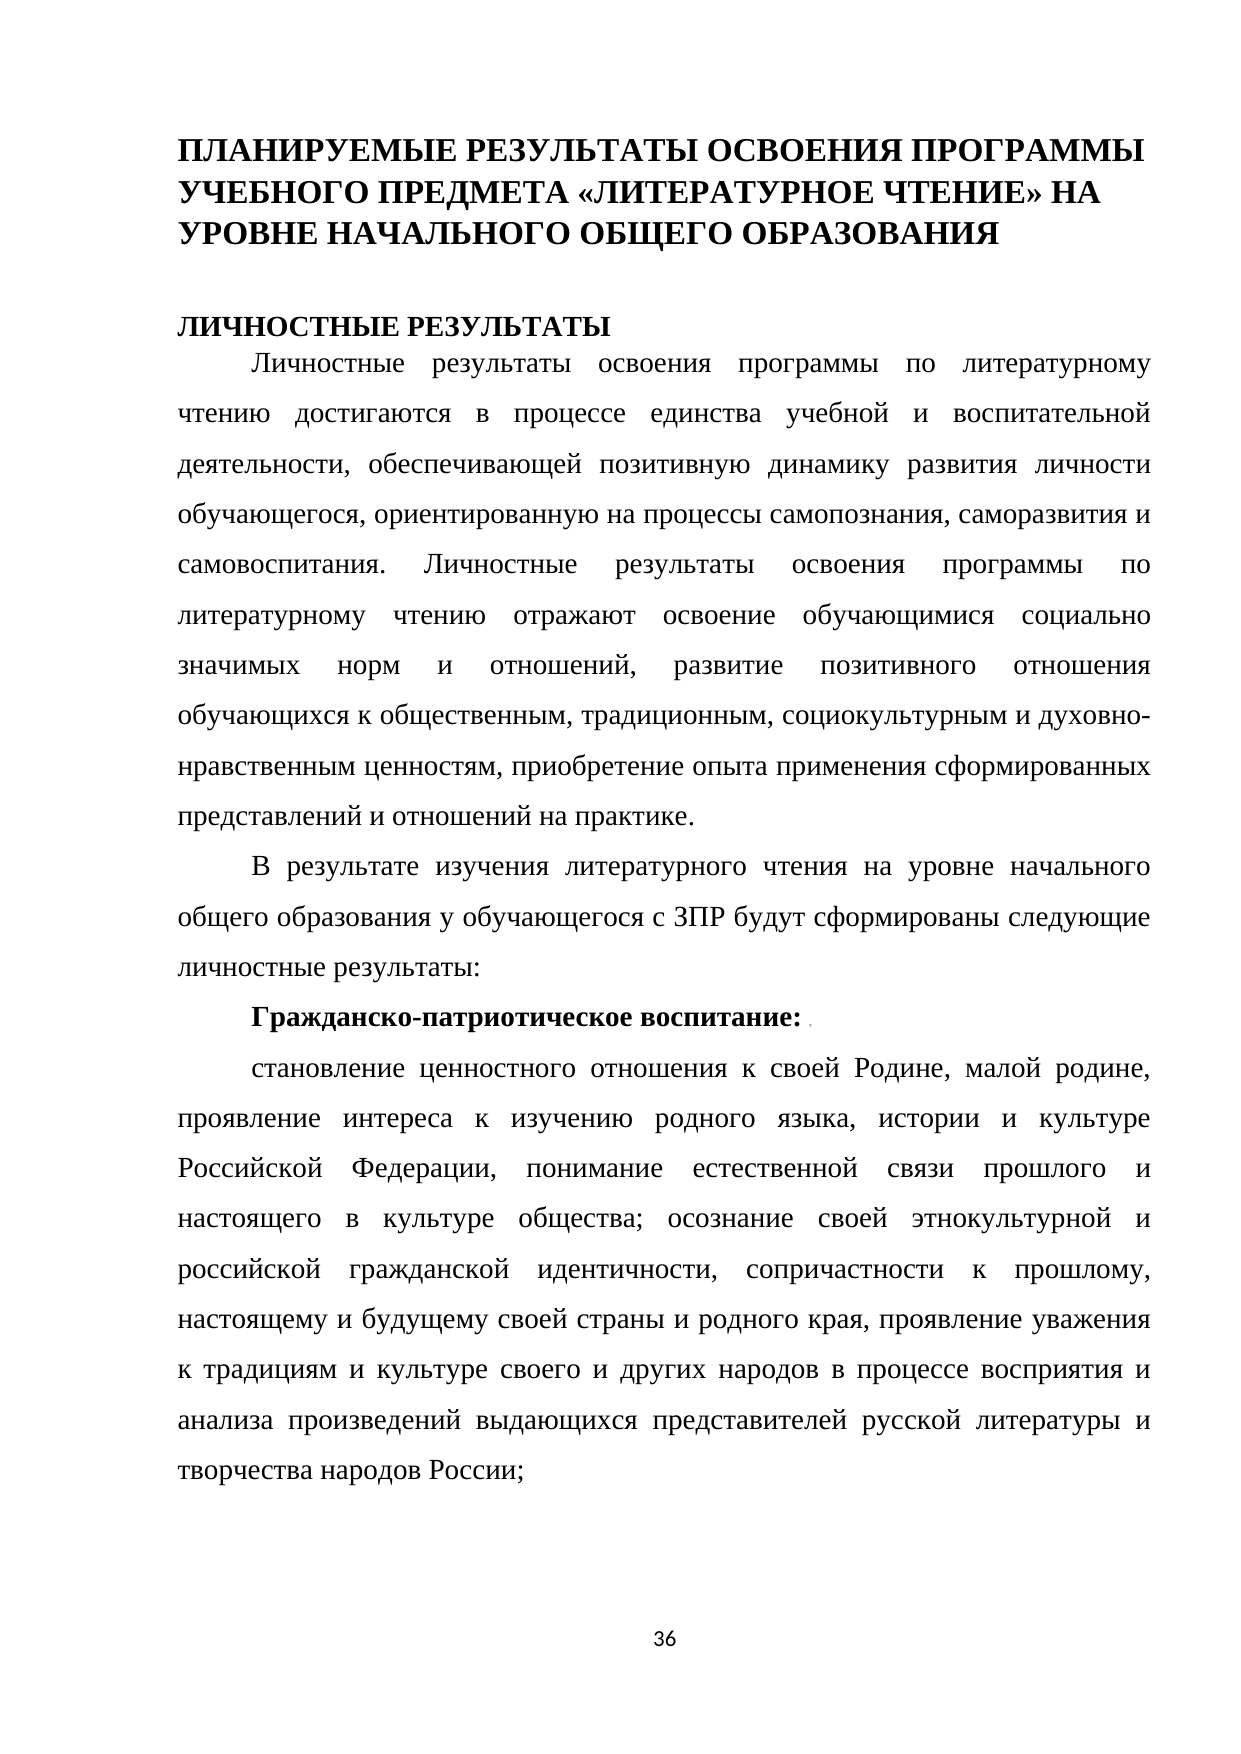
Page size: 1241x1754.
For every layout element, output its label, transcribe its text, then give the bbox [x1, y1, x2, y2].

text становление ценностного отношения к своей Родине, малой родине, проявление интереса к изучению родного языка, истории и культуре Российской Федерации, понимание естественной связи прошлого и настоящего в культуре общества; осознание своей этнокультурной и российской гражданской идентичности, сопричастности к прошлому, настоящему и будущему своей страны и родного края, проявление уважения к традициям и культуре своего и других народов в процессе восприятия и анализа произведений выдающихся представителей русской литературы и творчества народов России; [177, 1050, 1152, 1486]
text Личностные результаты освоения программы по литературному чтению достигаются в процессе единства учебной и воспитательной деятельности, обеспечивающей позитивную динамику развития личности обучающегося, ориентированную на процессы самопознания, саморазвития и самовоспитания. Личностные результаты освоения программы по литературному чтению отражают освоение обучающимися социально значимых норм и отношений, развитие позитивного отношения обучающихся к общественным, традиционным, социокультурным и духовно-нравственным ценностям, приобретение опыта применения сформированных представлений и отношений на практике. [177, 345, 1152, 832]
text Гражданско-патриотическое воспитание: [177, 999, 1152, 1033]
subtitle ЛИЧНОСТНЫЕ РЕЗУЛЬТАТЫ [177, 309, 1152, 343]
text В результате изучения литературного чтения на уровне начального общего образования у обучающегося с ЗПР будут сформированы следующие личностные результаты: [177, 848, 1152, 983]
subtitle ПЛАНИРУЕМЫЕ РЕЗУЛЬТАТЫ ОСВОЕНИЯ ПРОГРАММЫ УЧЕБНОГО ПРЕДМЕТА «ЛИТЕРАТУРНОЕ ЧТЕНИЕ» НА УРОВНЕ НАЧАЛЬНОГО ОБЩЕГО ОБРАЗОВАНИЯ [177, 131, 1152, 252]
